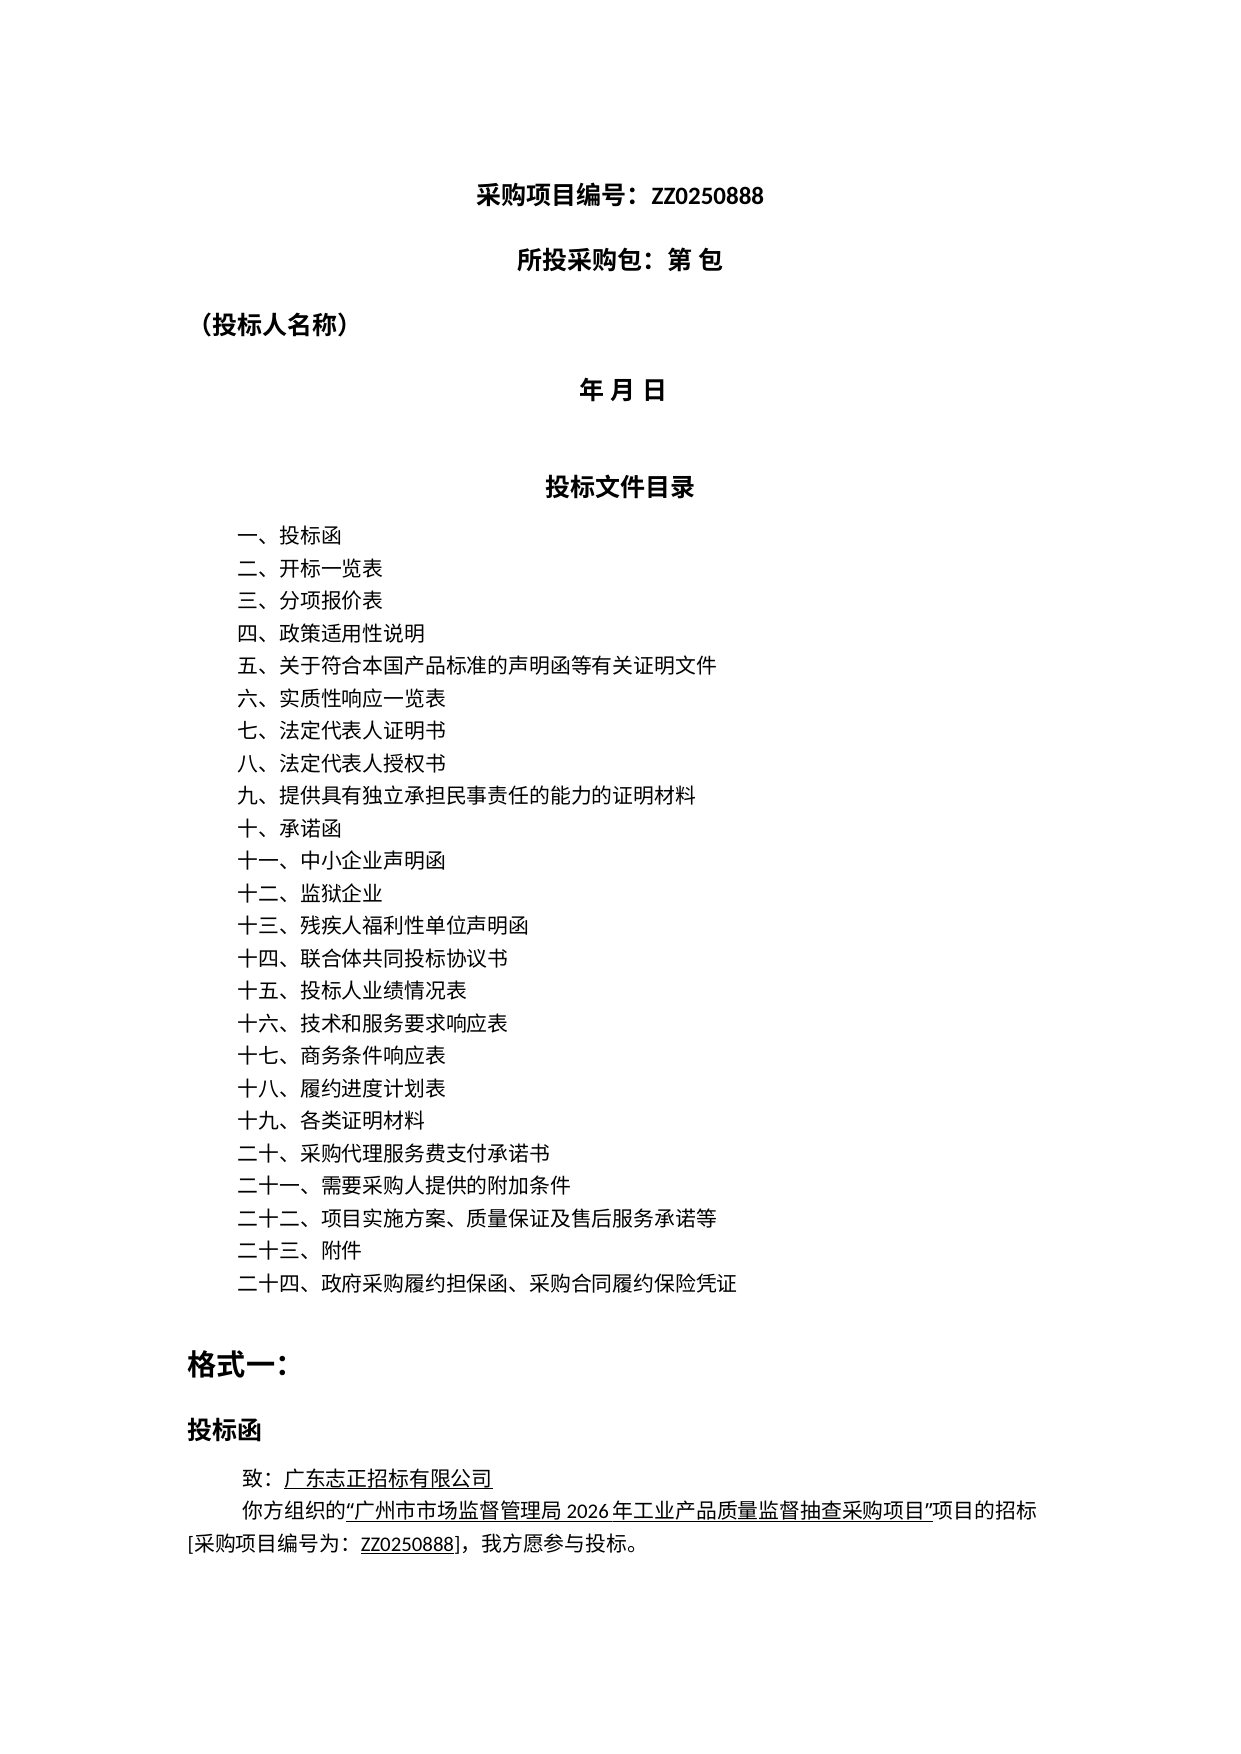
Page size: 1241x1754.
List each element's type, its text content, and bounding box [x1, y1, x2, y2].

text 二十四、政府采购履约担保函、采购合同履约保险凭证 [187, 1267, 1053, 1299]
text 二十、采购代理服务费支付承诺书 [187, 1137, 1053, 1169]
text 二十二、项目实施方案、质量保证及售后服务承诺等 [187, 1202, 1053, 1234]
text 十一、中小企业声明函 [187, 844, 1053, 877]
text 四、政策适用性说明 [187, 617, 1053, 649]
text 十八、履约进度计划表 [187, 1072, 1053, 1104]
text 八、法定代表人授权书 [187, 747, 1053, 779]
text 二十三、附件 [187, 1234, 1053, 1267]
text 十九、各类证明材料 [187, 1104, 1053, 1137]
text 六、实质性响应一览表 [187, 682, 1053, 714]
text 十四、联合体共同投标协议书 [187, 942, 1053, 974]
text 年 月 日 [187, 357, 1053, 422]
text 十、承诺函 [187, 812, 1053, 844]
text 投标文件目录 [187, 454, 1053, 519]
text 采购项目编号：ZZ0250888 [187, 162, 1053, 227]
text 九、提供具有独立承担民事责任的能力的证明材料 [187, 779, 1053, 812]
text 十七、商务条件响应表 [187, 1039, 1053, 1072]
text 二十一、需要采购人提供的附加条件 [187, 1169, 1053, 1202]
text 三、分项报价表 [187, 584, 1053, 617]
text 十六、技术和服务要求响应表 [187, 1007, 1053, 1039]
text 投标函 [187, 1397, 1053, 1462]
text 二、开标一览表 [187, 552, 1053, 584]
text 七、法定代表人证明书 [187, 714, 1053, 747]
text 十五、投标人业绩情况表 [187, 974, 1053, 1007]
text 格式一： [187, 1332, 1053, 1397]
text 你方组织的“广州市市场监督管理局2026年工业产品质量监督抽查采购项目”项目的招标[采购项目编号为：ZZ0250888]，我方愿参与投标。 [187, 1494, 1053, 1559]
text 所投采购包：第 包 [187, 227, 1053, 292]
text 十二、监狱企业 [187, 877, 1053, 909]
text 十三、残疾人福利性单位声明函 [187, 909, 1053, 942]
text 一、投标函 [187, 519, 1053, 552]
text 五、关于符合本国产品标准的声明函等有关证明文件 [187, 649, 1053, 682]
text 致：广东志正招标有限公司 [187, 1462, 1053, 1494]
text （投标人名称） [187, 292, 1053, 357]
